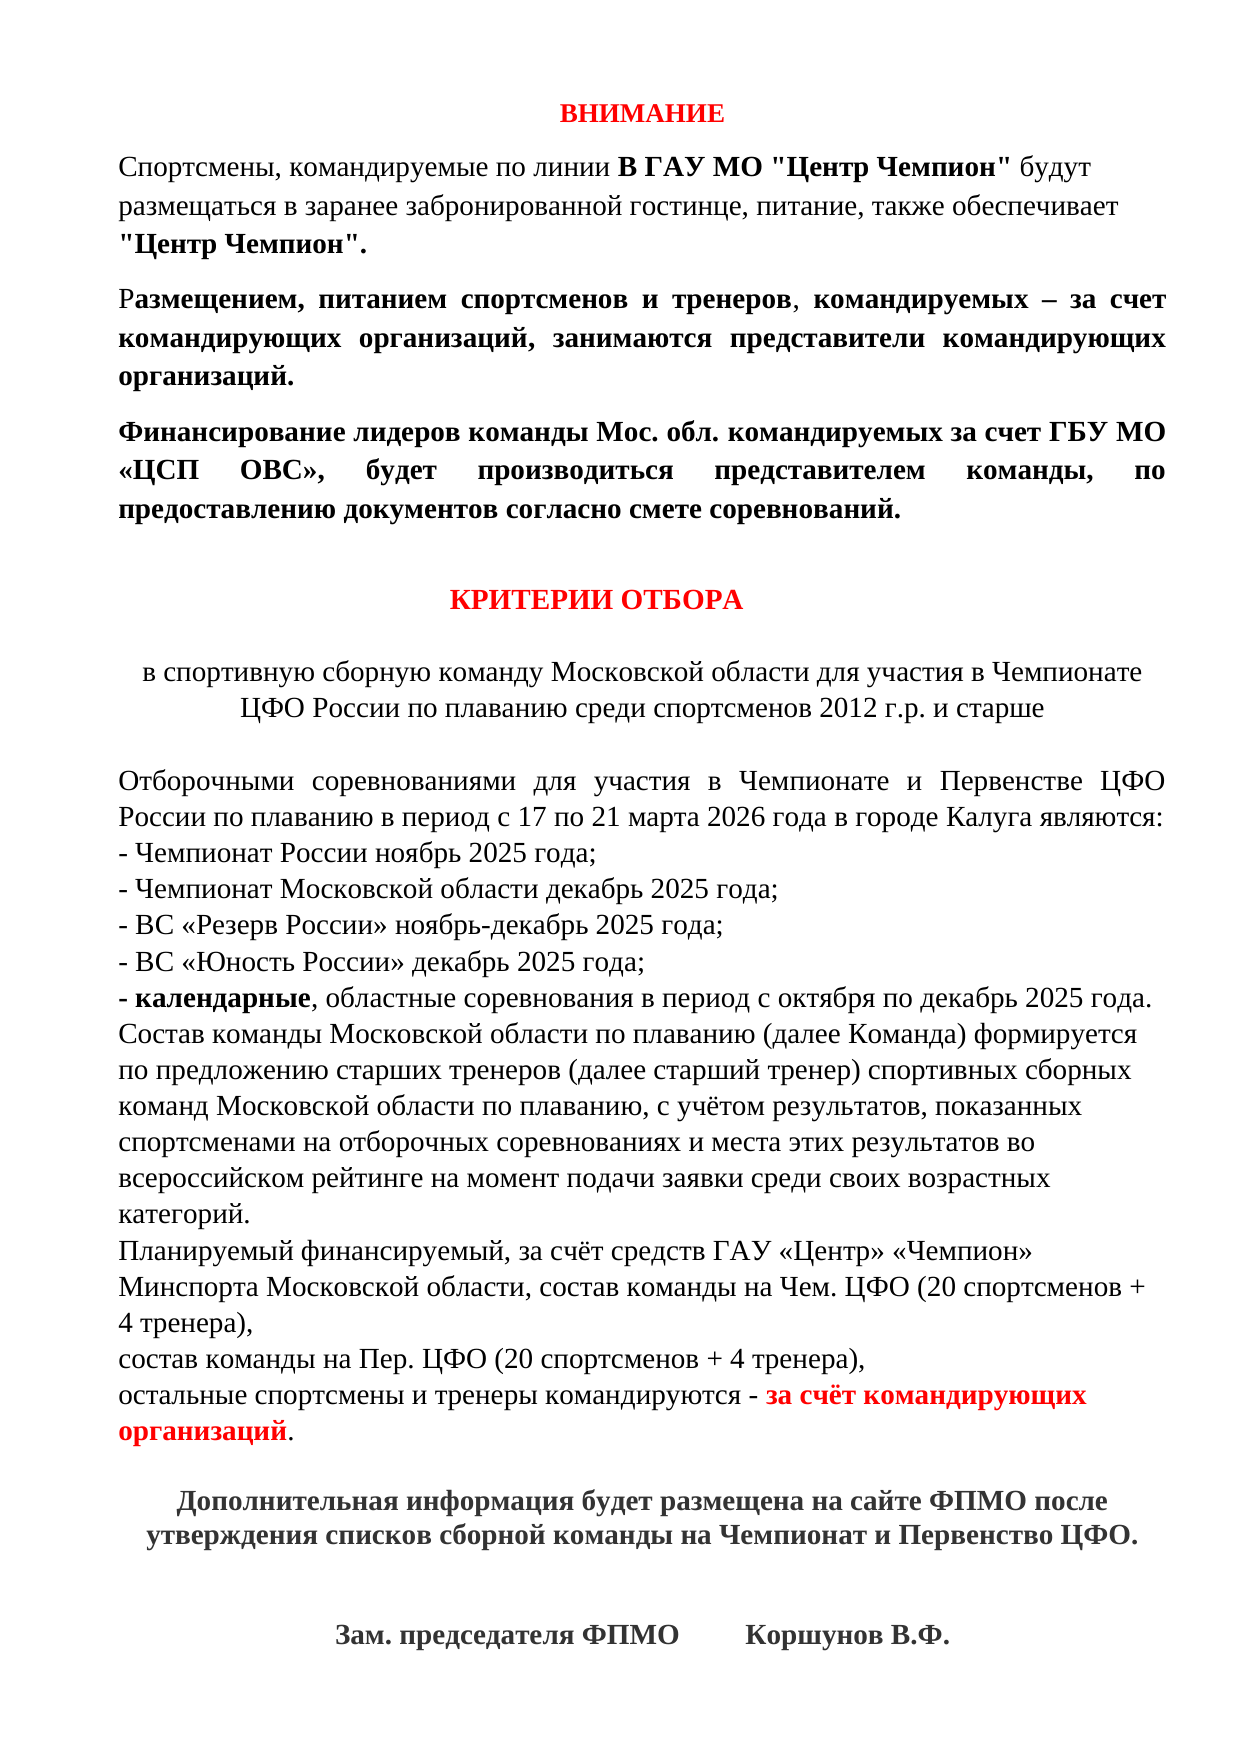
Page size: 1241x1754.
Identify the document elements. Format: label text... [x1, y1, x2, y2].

text - календарные, областные соревнования в период с октября по декабрь 2025 года. [118, 980, 1167, 1013]
text Размещением, питанием спортсменов и тренеров, командируемых – за счет командирующих организаций, занимаются представители командирующих организаций. [118, 281, 1167, 392]
text Состав команды Московской области по плаванию (далее Команда) формируется по предложению старших тренеров (далее старший тренер) спортивных сборных команд Московской области по плаванию, с учётом результатов, показанных спортсменами на отборочных соревнованиях и места этих результатов во всероссийском рейтинге на момент подачи заявки среди своих возрастных категорий. [118, 1016, 1167, 1230]
text Зам. председателя ФПМО Коршунов В.Ф. [118, 1617, 1167, 1651]
text Финансирование лидеров команды Мос. обл. командируемых за счет ГБУ МО «ЦСП ОВС», будет производиться представителем команды, по предоставлению документов согласно смете соревнований. [118, 414, 1167, 524]
text "Центр Чемпион". [118, 226, 1167, 260]
text - Чемпионат Московской области декабрь 2025 года; [118, 871, 1167, 905]
text - Чемпионат России ноябрь 2025 года; [118, 835, 1167, 869]
text в спортивную сборную команду Московской области для участия в Чемпионате ЦФО России по плаванию среди спортсменов 2012 г.р. и старше [118, 654, 1167, 724]
text ВНИМАНИЕ [118, 97, 1167, 128]
text Дополнительная информация будет размещена на сайте ФПМО после утверждения списков сборной команды на Чемпионат и Первенство ЦФО. [118, 1483, 1167, 1550]
text КРИТЕРИИ ОТБОРА [339, 582, 1167, 616]
text состав команды на Пер. ЦФО (20 спортсменов + 4 тренера), остальные спортсмены и тренеры командируются - за счёт командирующих организаций. [118, 1341, 1167, 1447]
text - ВС «Юность России» декабрь 2025 года; [118, 944, 1167, 977]
text Спортсмены, командируемые по линии В ГАУ МО "Центр Чемпион" будут [118, 149, 1167, 183]
text Отборочными соревнованиями для участия в Чемпионате и Первенстве ЦФО России по плаванию в период с 17 по 21 марта 2026 года в городе Калуга являются: [118, 763, 1167, 833]
text Планируемый финансируемый, за счёт средств ГАУ «Центр» «Чемпион» Минспорта Московской области, состав команды на Чем. ЦФО (20 спортсменов + 4 тренера), [118, 1233, 1167, 1339]
text - ВС «Резерв России» ноябрь-декабрь 2025 года; [118, 907, 1167, 941]
text размещаться в заранее забронированной гостинце, питание, также обеспечивает [118, 188, 1167, 221]
